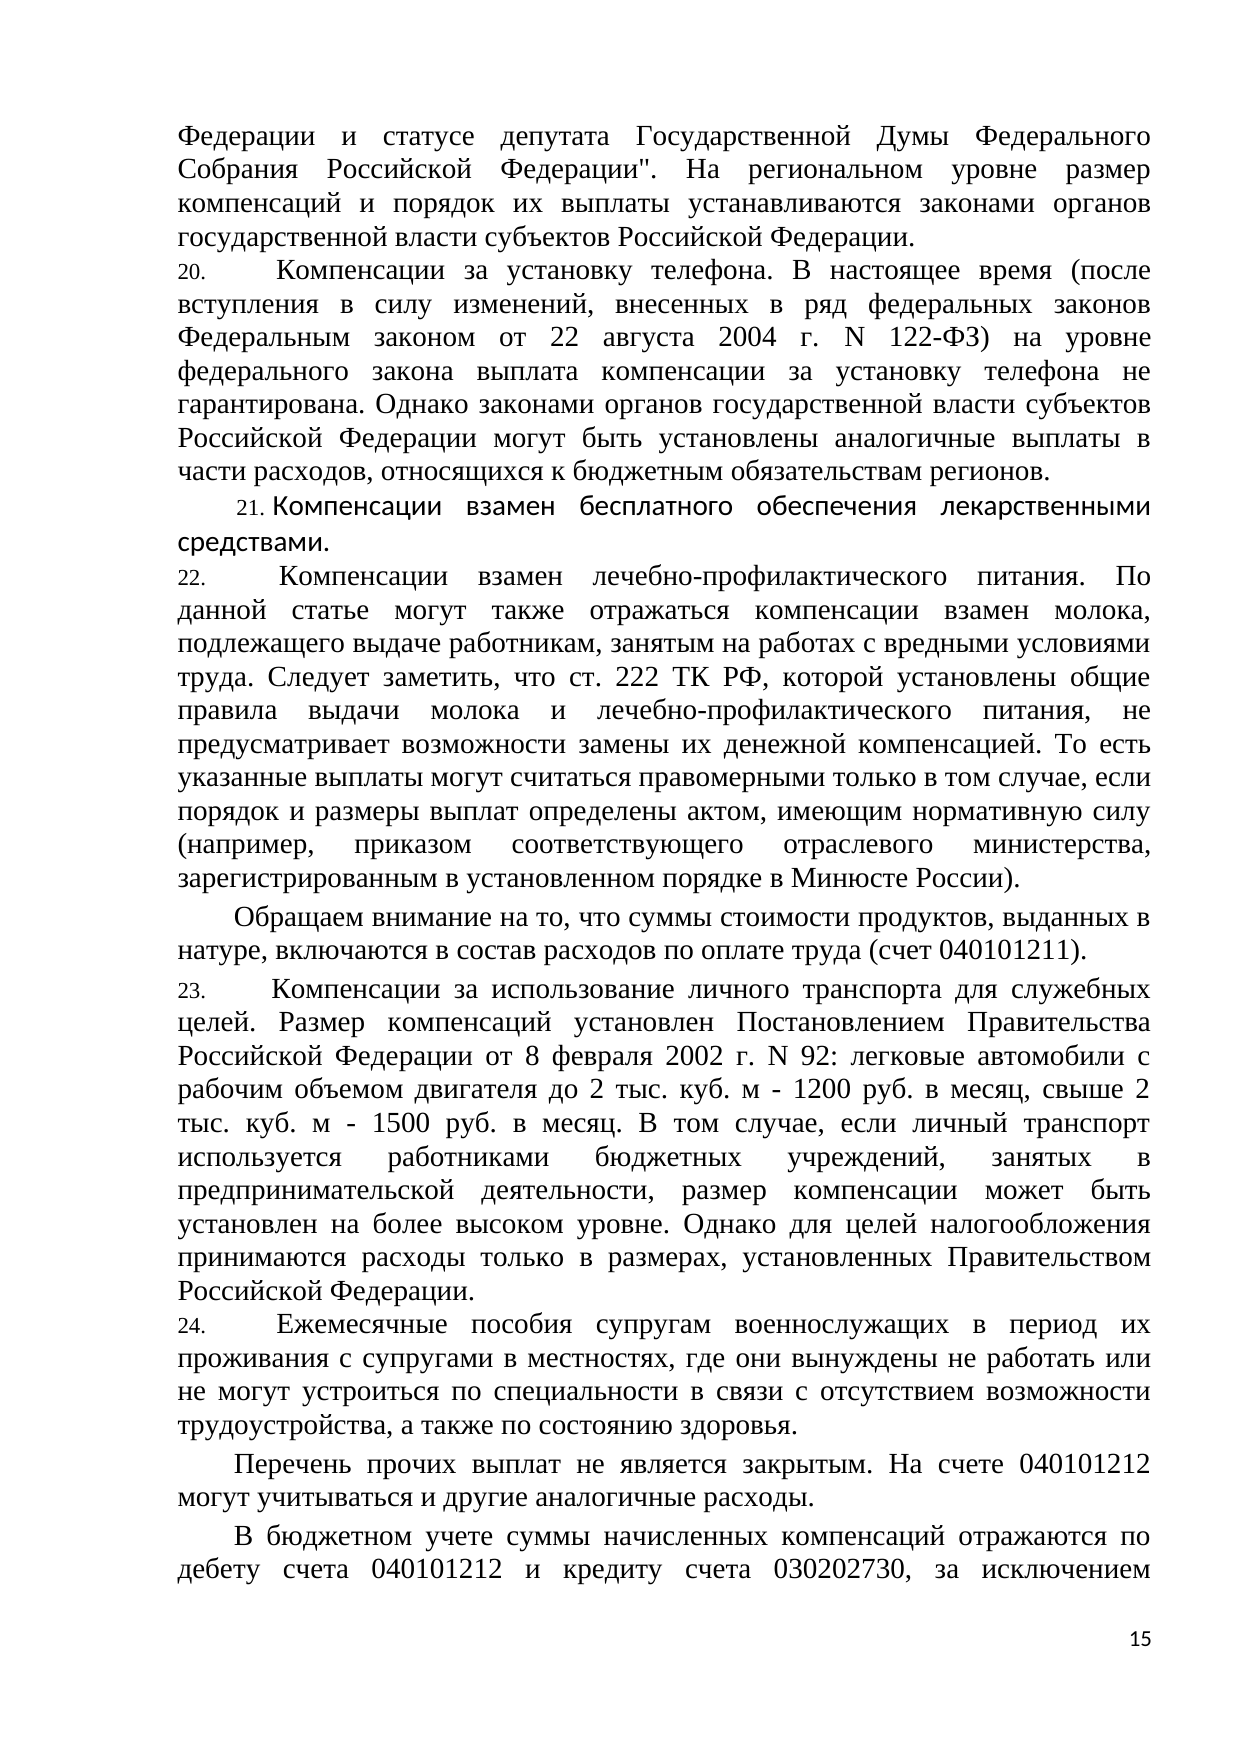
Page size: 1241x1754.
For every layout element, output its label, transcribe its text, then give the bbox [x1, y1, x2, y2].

list Ежемесячные пособия супругам военнослужащих в период их проживания с супругами в местностях, где они вынуждены не работать или не могут устроиться по специальности в связи с отсутствием возможности трудоустройства, а также по состоянию здоровья. [177, 1306, 1152, 1441]
list Компенсации за использование личного транспорта для служебных целей. Размер компенсаций установлен Постановлением Правительства Российской Федерации от 8 февраля 2002 г. N 92: легковые автомобили с рабочим объемом двигателя до 2 тыс. куб. м - 1200 руб. в месяц, свыше 2 тыс. куб. м - 1500 руб. в месяц. В том случае, если личный транспорт используется работниками бюджетных учреждений, занятых в предпринимательской деятельности, размер компенсации может быть установлен на более высоком уровне. Однако для целей налогообложения принимаются расходы только в размерах, установленных Правительством Российской Федерации. [177, 971, 1152, 1306]
list Компенсации взамен лечебно-профилактического питания. По данной статье могут также отражаться компенсации взамен молока, подлежащего выдаче работникам, занятым на работах с вредными условиями труда. Следует заметить, что ст. 222 ТК РФ, которой установлены общие правила выдачи молока и лечебно-профилактического питания, не предусматривает возможности замены их денежной компенсацией. То есть указанные выплаты могут считаться правомерными только в том случае, если порядок и размеры выплат определены актом, имеющим нормативную силу (например, приказом соответствующего отраслевого министерства, зарегистрированным в установленном порядке в Минюсте России). [177, 558, 1152, 894]
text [177, 1518, 1152, 1585]
list Компенсации за установку телефона. В настоящее время (после вступления в силу изменений, внесенных в ряд федеральных законов Федеральным законом от 22 августа 2004 г. N 122-ФЗ) на уровне федерального закона выплата компенсации за установку телефона не гарантирована. Однако законами органов государственной власти субъектов Российской Федерации могут быть установлены аналогичные выплаты в части расходов, относящихся к бюджетным обязательствам регионов. [177, 252, 1152, 487]
text Обращаем внимание на то, что суммы стоимости продуктов, выданных в натуре, включаются в состав расходов по оплате труда (счет 040101211). [177, 899, 1152, 966]
text Перечень прочих выплат не является закрытым. На счете 040101212 могут учитываться и другие аналогичные расходы. [177, 1446, 1152, 1513]
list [177, 118, 1152, 252]
list Компенсации взамен бесплатного обеспечения лекарственными средствами. [177, 487, 1152, 558]
